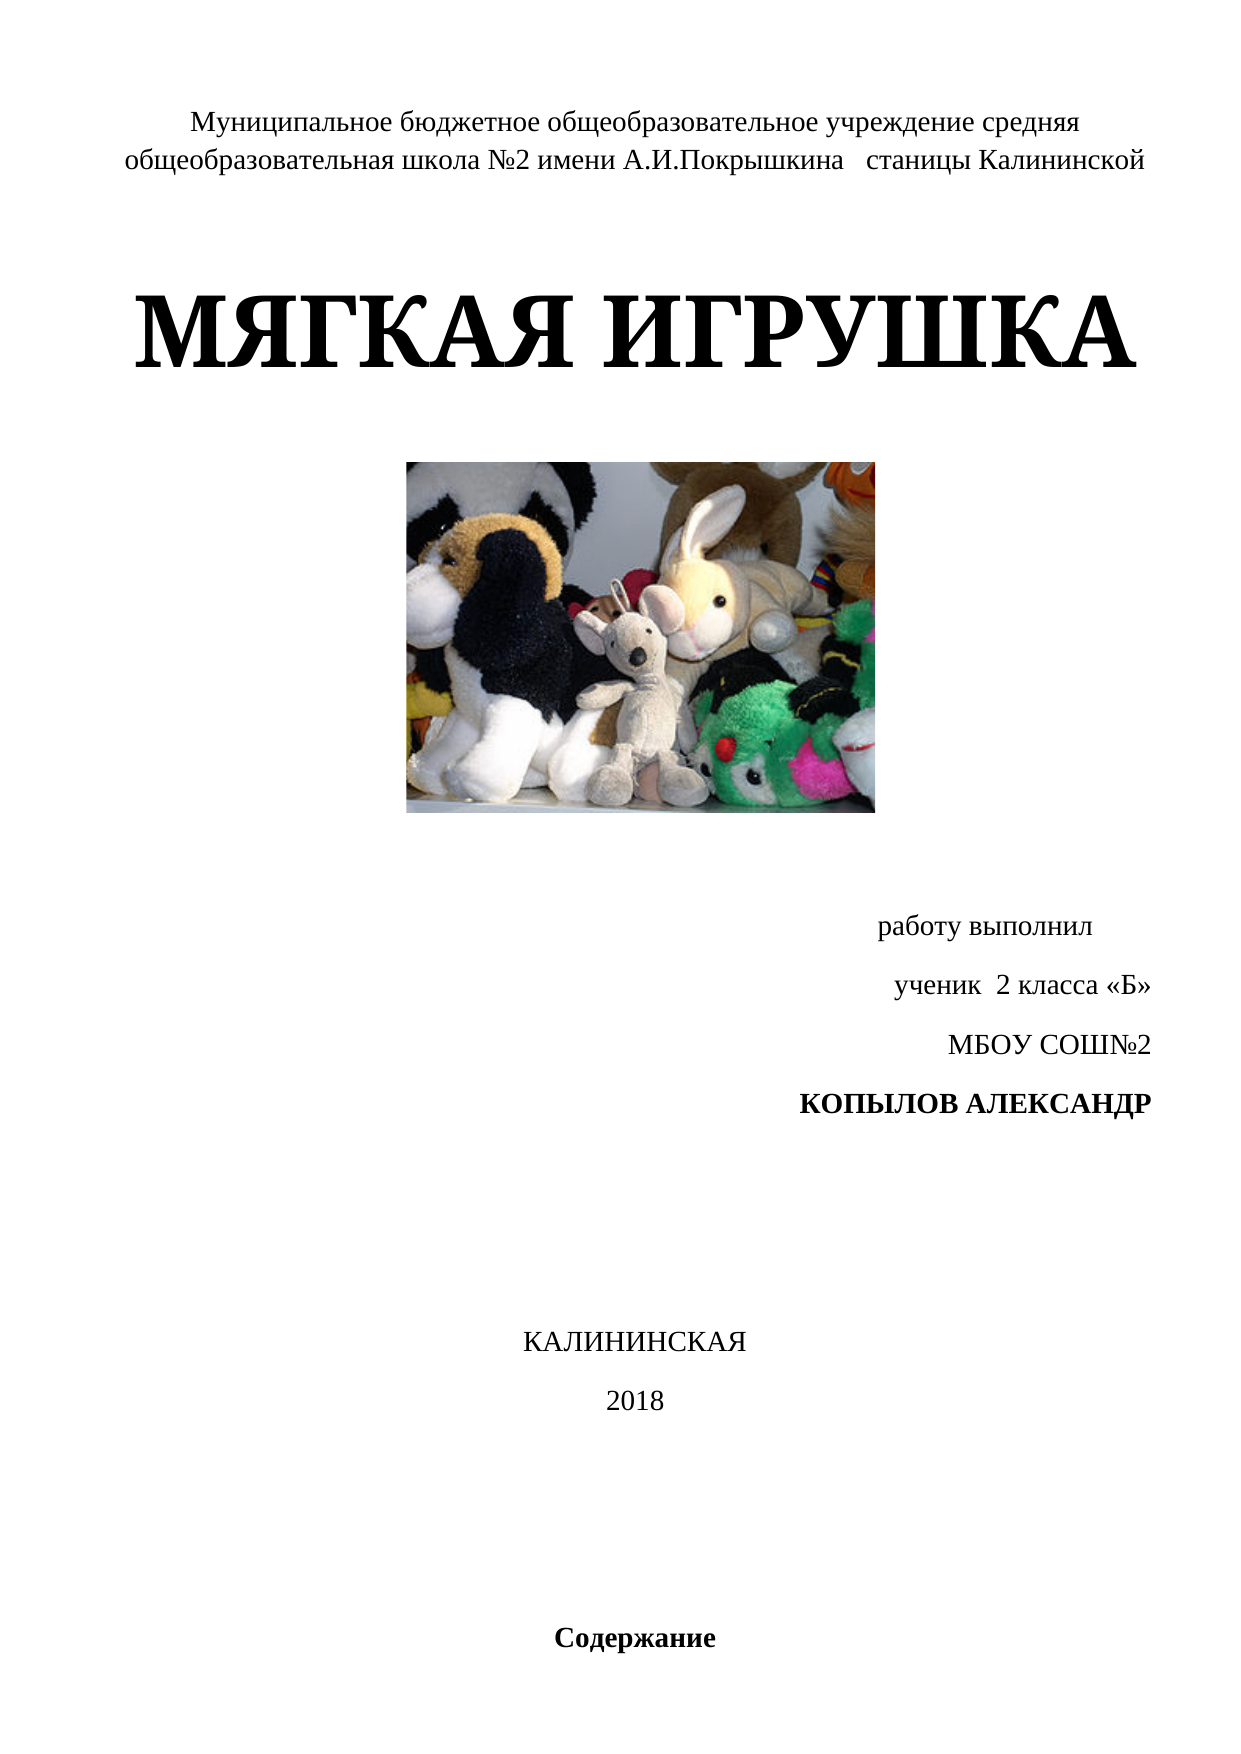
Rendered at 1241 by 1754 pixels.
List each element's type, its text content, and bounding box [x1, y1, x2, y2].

text работу выполнил [118, 908, 1152, 942]
text Содержание [118, 1621, 1152, 1654]
text МБОУ СОШ№2 [118, 1027, 1152, 1060]
picture [406, 462, 876, 813]
text КОПЫЛОВ АЛЕКСАНДР [118, 1086, 1152, 1120]
text ученик 2 класса «Б» [118, 967, 1152, 1001]
text 2018 [118, 1383, 1152, 1417]
text КАЛИНИНСКАЯ [118, 1324, 1152, 1357]
text Муниципальное бюджетное общеобразовательное учреждение средняя общеобразовательная школа №2 имени А.И.Покрышкина станицы Калининской [118, 104, 1152, 176]
text МЯГКАЯ ИГРУШКА [118, 261, 1152, 397]
